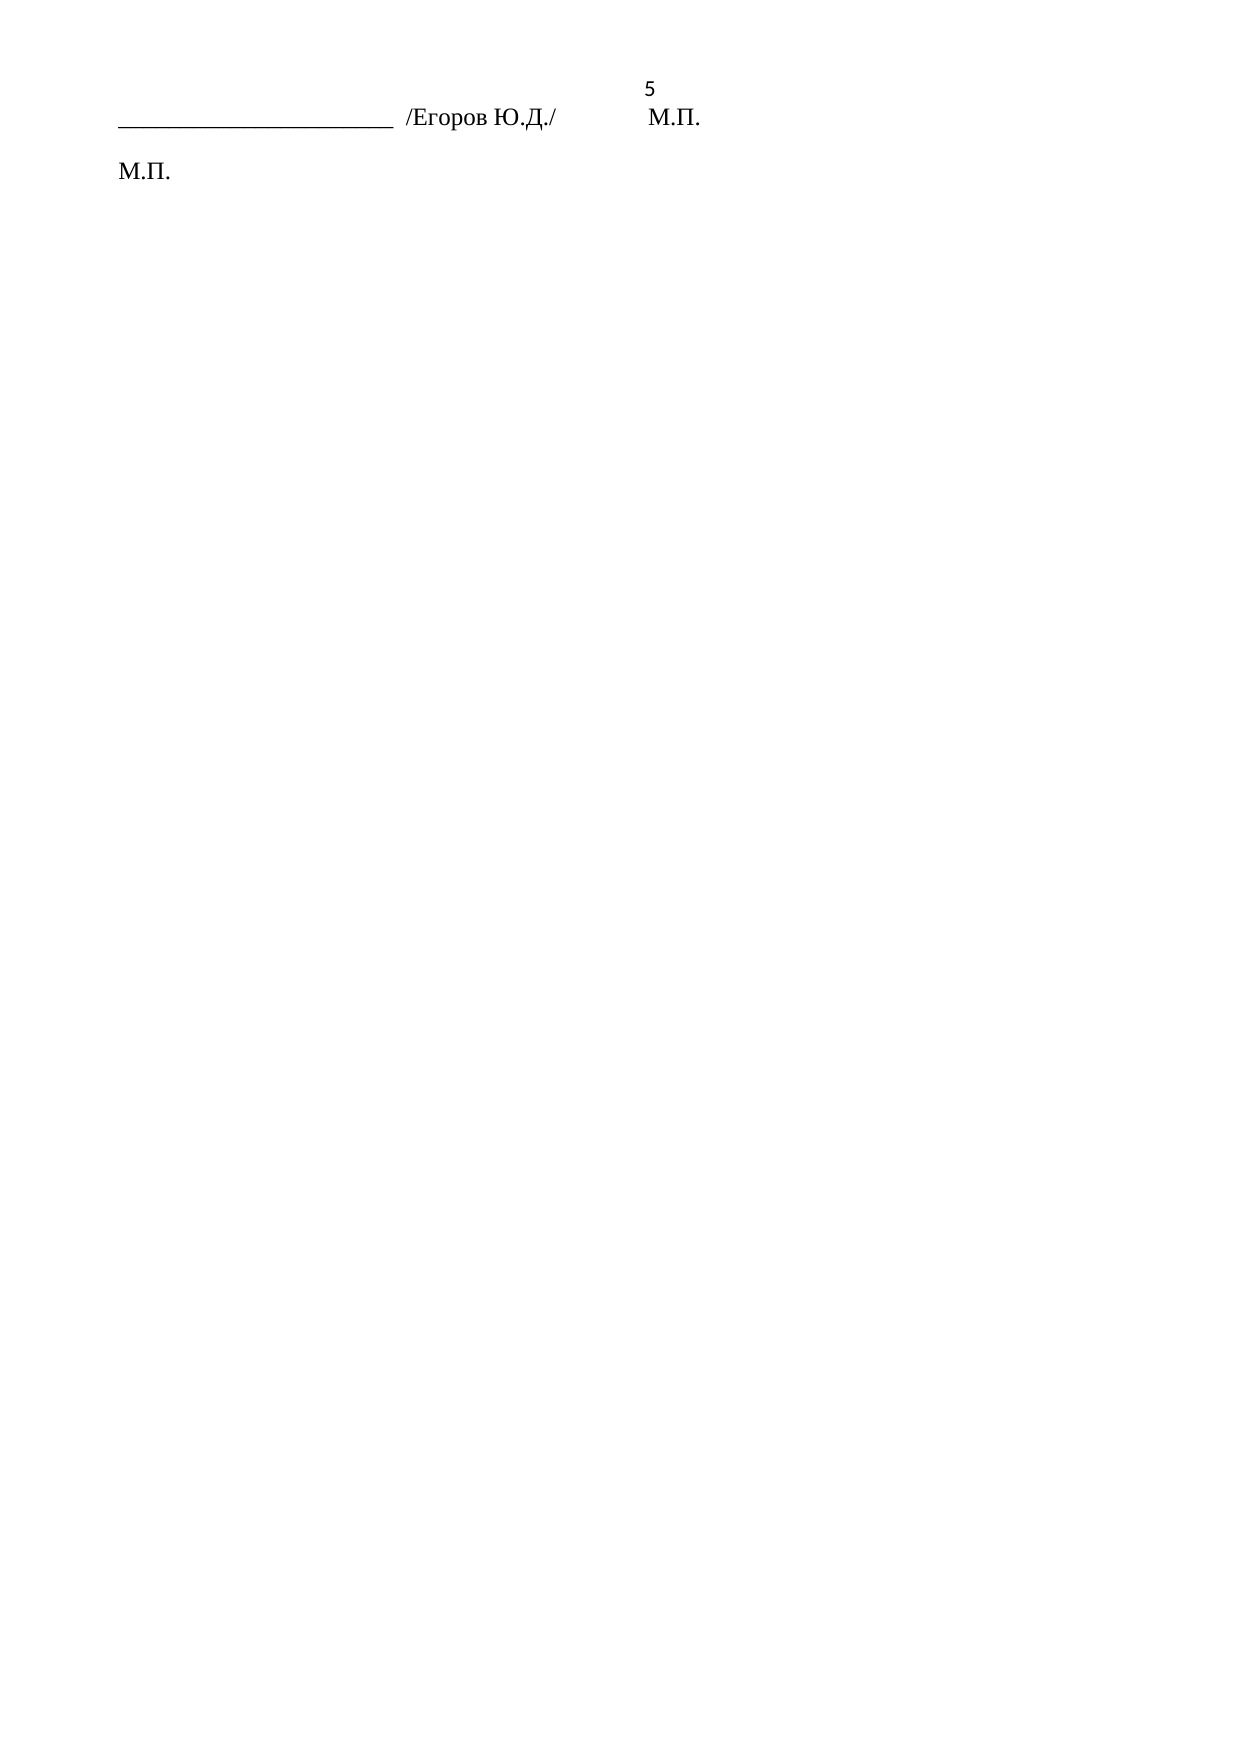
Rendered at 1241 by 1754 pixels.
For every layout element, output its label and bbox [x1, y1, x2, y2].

table_header [107, 102, 625, 209]
table_header [625, 102, 1137, 209]
